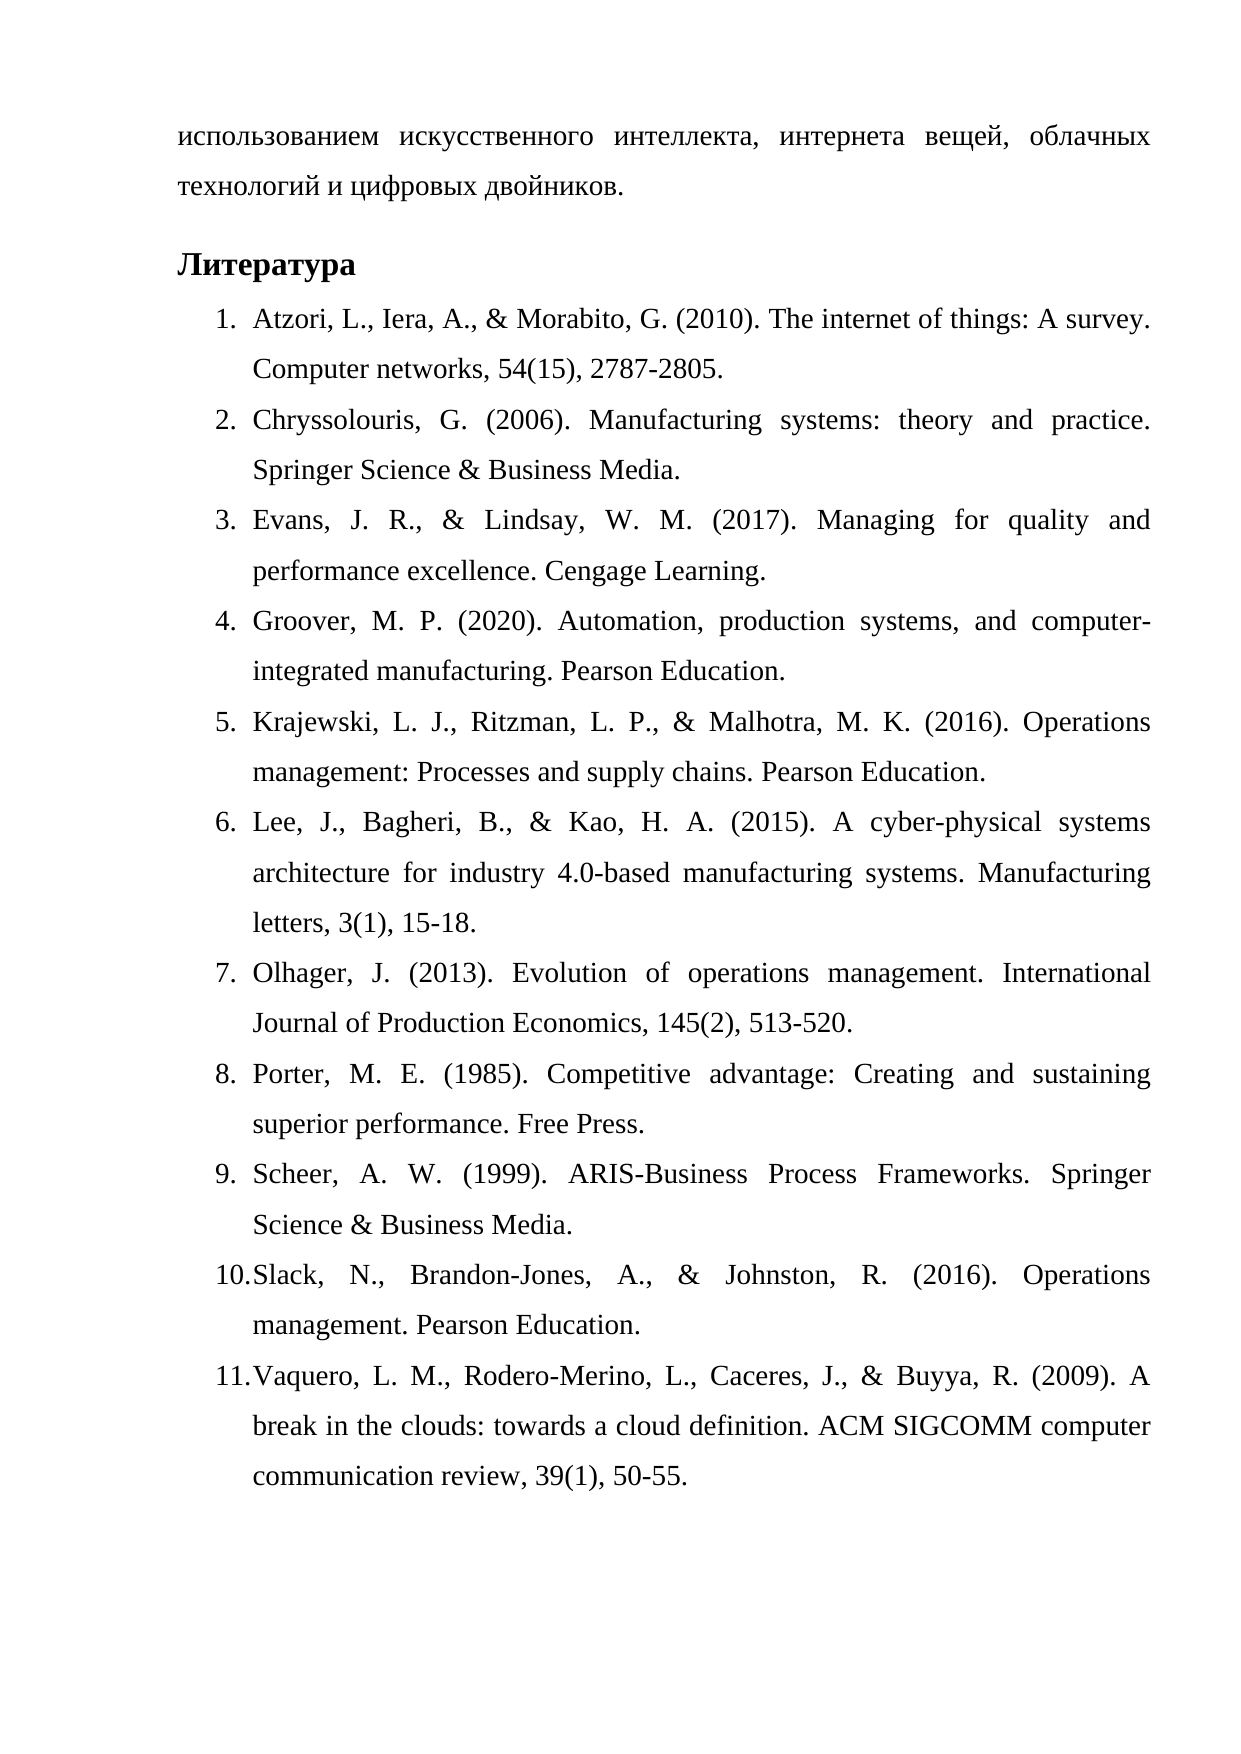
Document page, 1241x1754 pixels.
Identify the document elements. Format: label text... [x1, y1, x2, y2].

list Scheer, A. W. (1999). ARIS-Business Process Frameworks. Springer Science & Business Media. [215, 1157, 1152, 1240]
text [177, 118, 1152, 202]
list Atzori, L., Iera, A., & Morabito, G. (2010). The internet of things: A survey. Computer networks, 54(15), 2787-2805. [215, 301, 1152, 385]
list Lee, J., Bagheri, B., & Kao, H. A. (2015). A cyber-physical systems architecture for industry 4.0-based manufacturing systems. Manufacturing letters, 3(1), 15-18. [215, 804, 1152, 938]
list Vaquero, L. M., Rodero-Merino, L., Caceres, J., & Buyya, R. (2009). A break in the clouds: towards a cloud definition. ACM SIGCOMM computer communication review, 39(1), 50-55. [215, 1358, 1152, 1492]
list Evans, J. R., & Lindsay, W. M. (2017). Managing for quality and performance excellence. Cengage Learning. [215, 502, 1152, 586]
list Chryssolouris, G. (2006). Manufacturing systems: theory and practice. Springer Science & Business Media. [215, 402, 1152, 486]
list Krajewski, L. J., Ritzman, L. P., & Malhotra, M. K. (2016). Operations management: Processes and supply chains. Pearson Education. [215, 704, 1152, 788]
list Olhager, J. (2013). Evolution of operations management. International Journal of Production Economics, 145(2), 513-520. [215, 955, 1152, 1039]
list Slack, N., Brandon-Jones, A., & Johnston, R. (2016). Operations management. Pearson Education. [215, 1257, 1152, 1341]
subtitle Литература [177, 244, 1152, 282]
list Porter, M. E. (1985). Competitive advantage: Creating and sustaining superior performance. Free Press. [215, 1056, 1152, 1140]
list Groover, M. P. (2020). Automation, production systems, and computer-integrated manufacturing. Pearson Education. [215, 603, 1152, 687]
